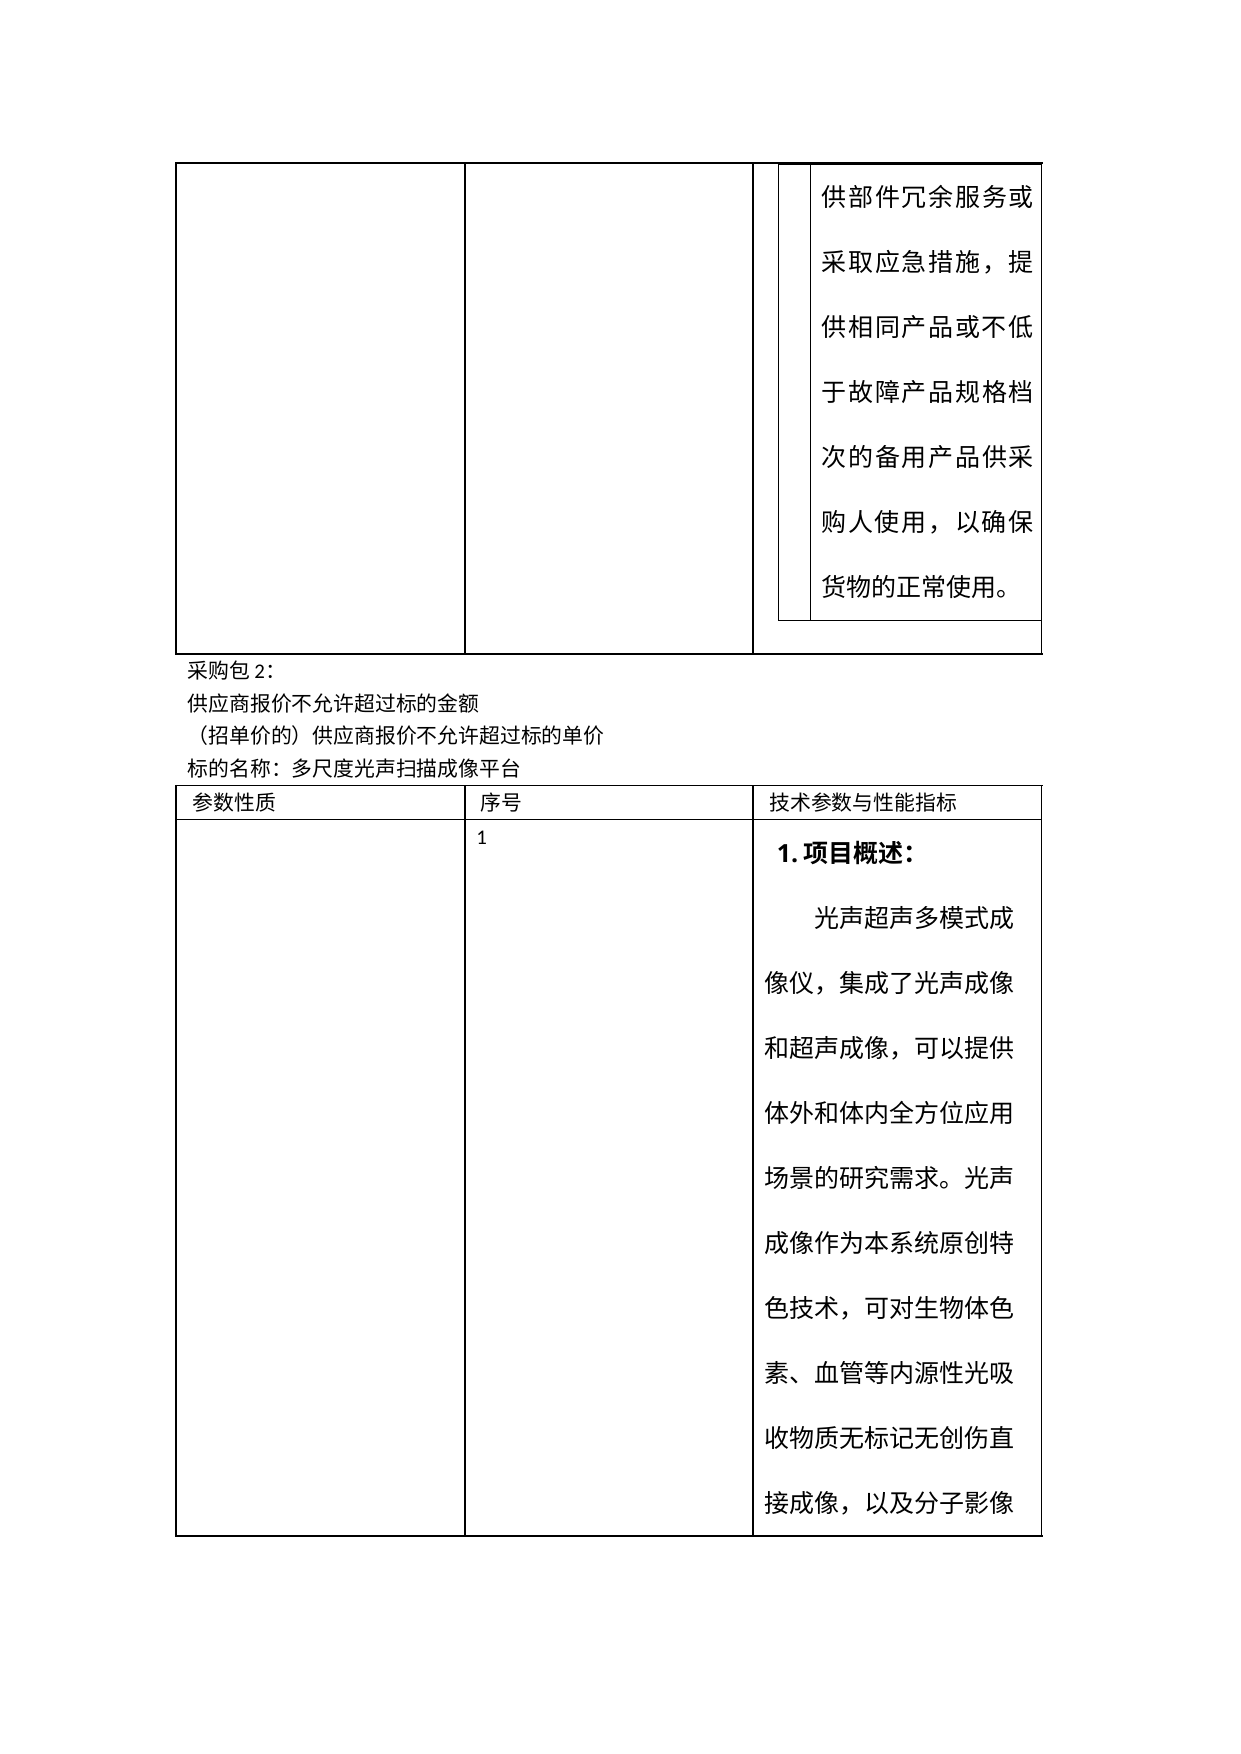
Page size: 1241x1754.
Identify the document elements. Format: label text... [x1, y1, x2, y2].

text 采购包2： [187, 655, 1053, 687]
table_header 序号 [466, 786, 752, 819]
table_cell [177, 164, 464, 653]
text （招单价的）供应商报价不允许超过标的单价 [187, 720, 1053, 752]
text 供应商报价不允许超过标的金额 [187, 687, 1053, 720]
table_cell 1 [466, 164, 752, 653]
text 标的名称：多尺度光声扫描成像平台 [187, 752, 1053, 785]
table_cell 1 [466, 820, 752, 1535]
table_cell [754, 820, 1041, 1535]
table_header 参数性质 [177, 786, 464, 819]
table_cell [177, 820, 464, 1535]
table_header 技术参数与性能指标 [754, 786, 1041, 819]
